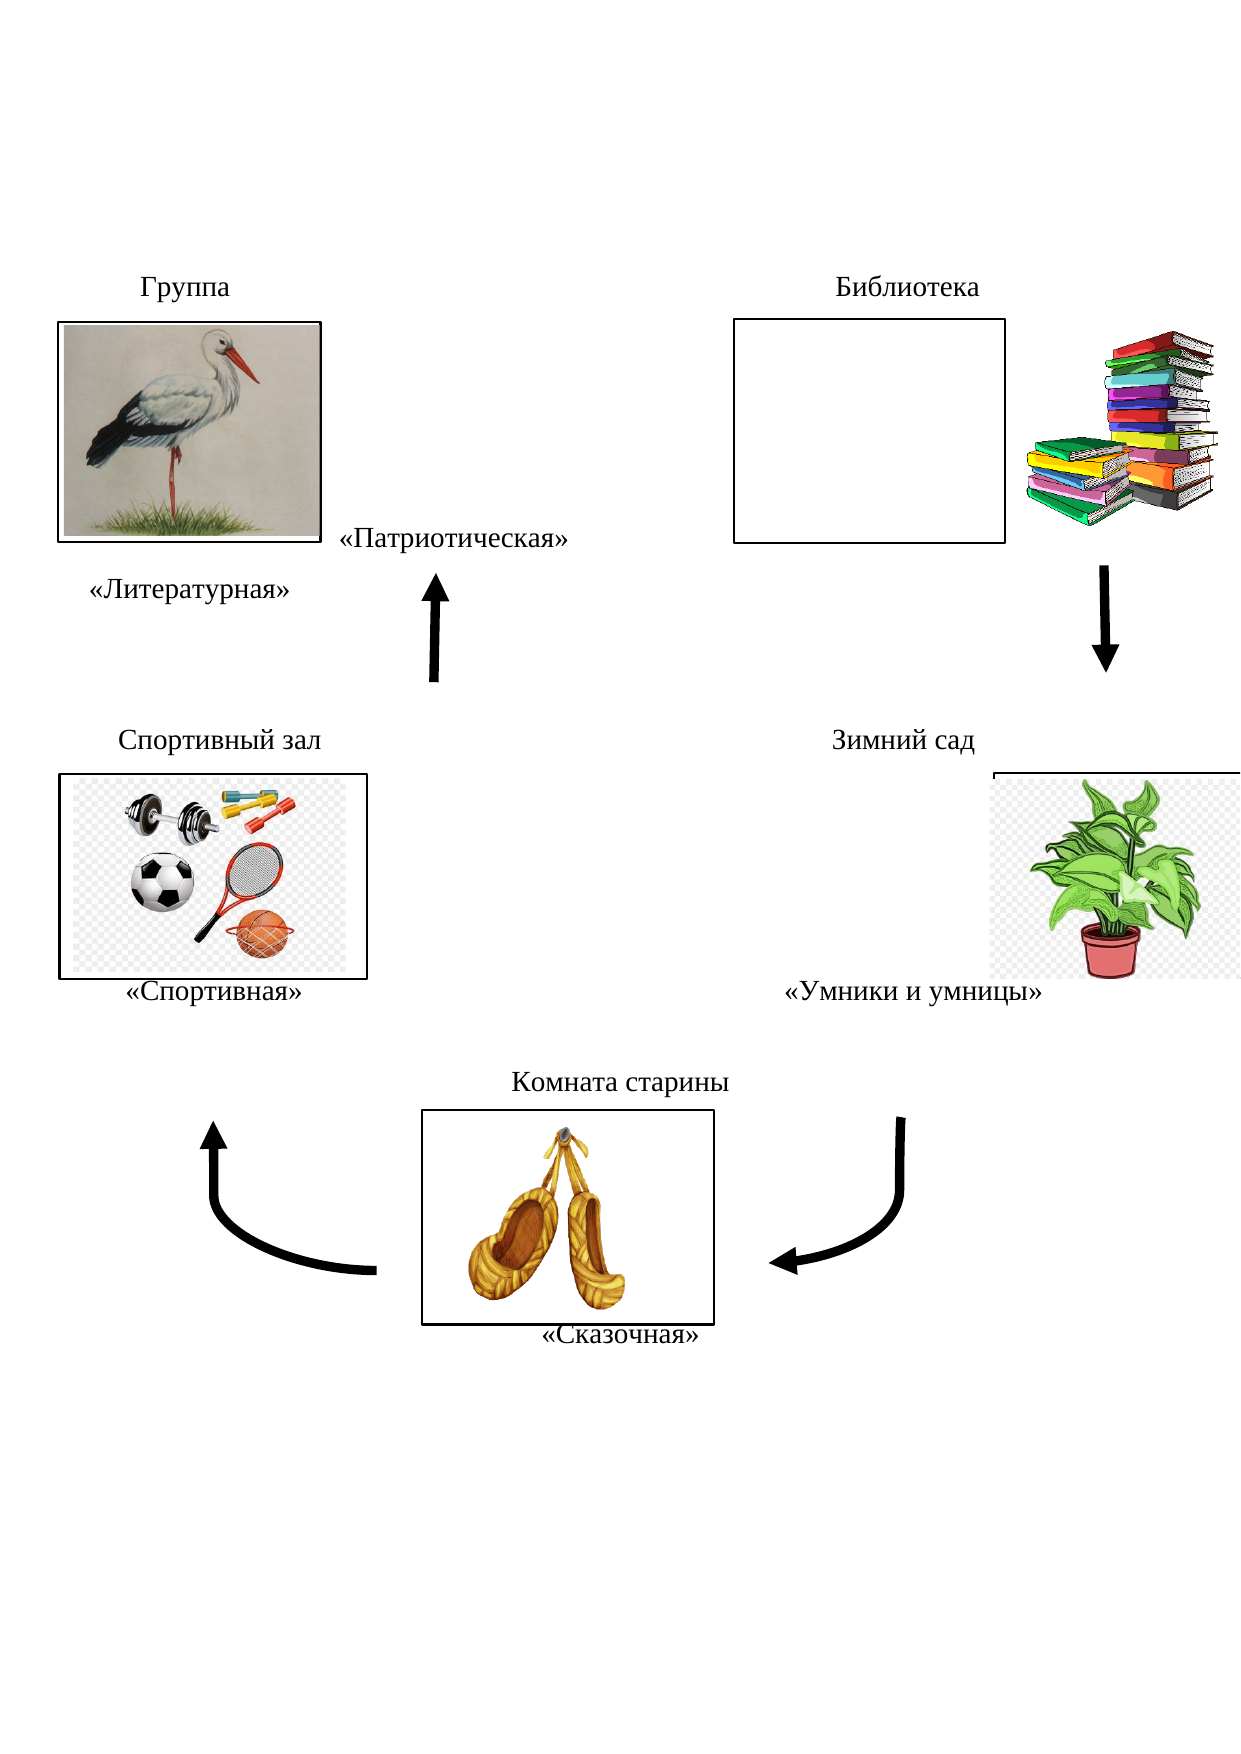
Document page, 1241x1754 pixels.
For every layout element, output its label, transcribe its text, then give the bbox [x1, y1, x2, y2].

text Группа Библиотека [89, 269, 1152, 303]
picture [63, 325, 320, 536]
text «Спортивная» «Умники и умницы» [89, 973, 1152, 1050]
picture [458, 1116, 642, 1316]
picture [1018, 323, 1233, 530]
picture [989, 779, 1241, 979]
text «Патриотическая» «Литературная» [89, 521, 1152, 604]
picture [73, 778, 346, 972]
text «Сказочная» [89, 1316, 1152, 1349]
text Спортивный зал Зимний сад [89, 722, 1152, 755]
text Комната старины [89, 1064, 1152, 1098]
